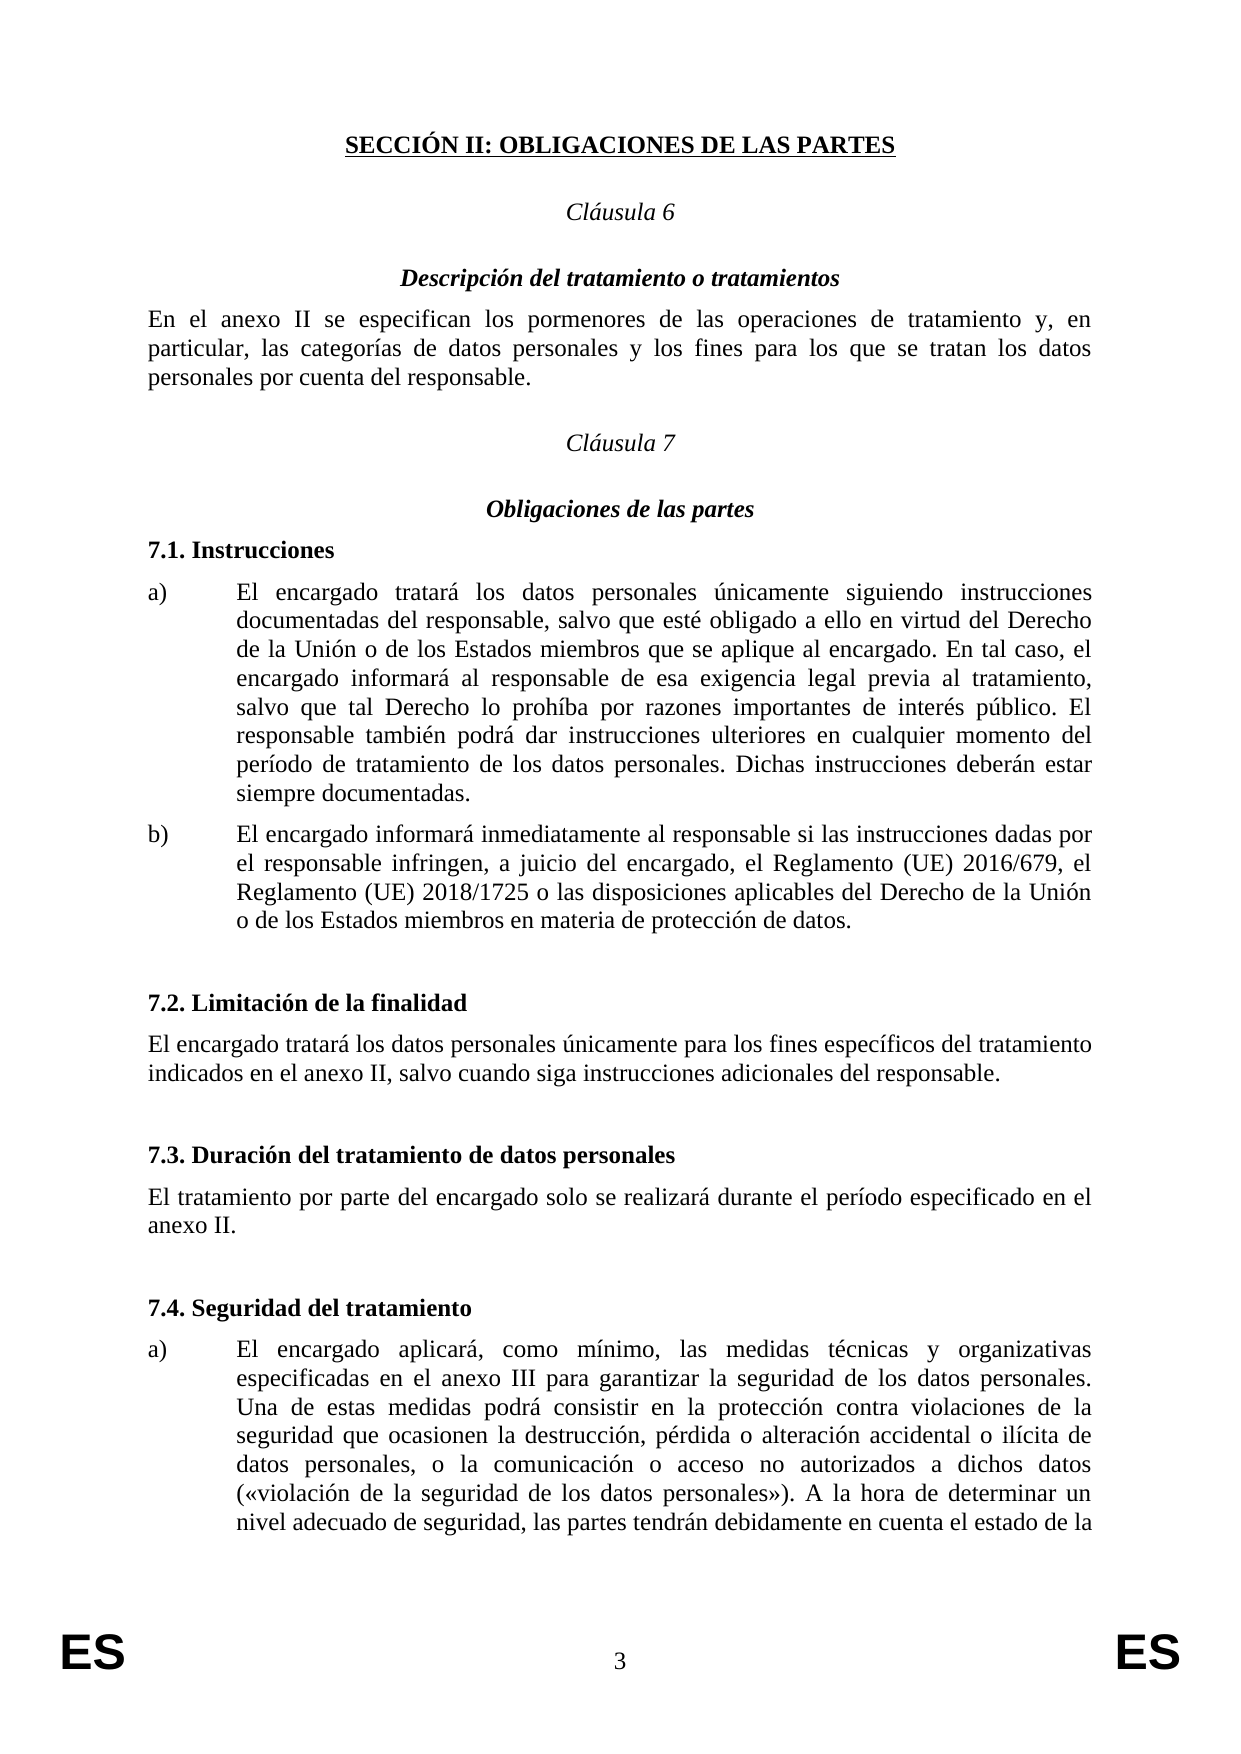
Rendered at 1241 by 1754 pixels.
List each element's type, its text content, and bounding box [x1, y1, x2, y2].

text a) El encargado tratará los datos personales únicamente siguiendo instrucciones documentadas del responsable, salvo que esté obligado a ello en virtud del Derecho de la Unión o de los Estados miembros que se aplique al encargado. En tal caso, el encargado informará al responsable de esa exigencia legal previa al tratamiento, salvo que tal Derecho lo prohíba por razones importantes de interés público. El responsable también podrá dar instrucciones ulteriores en cualquier momento del período de tratamiento de los datos personales. Dichas instrucciones deberán estar siempre documentadas. [148, 577, 1093, 807]
text Cláusula 6 [148, 197, 1093, 226]
text Obligaciones de las partes [148, 494, 1093, 523]
text SECCIÓN II: OBLIGACIONES DE LAS PARTES [148, 131, 1093, 159]
text 7.1. Instrucciones [148, 536, 1093, 564]
text Cláusula 7 [148, 428, 1093, 457]
text 7.4. Seguridad del tratamiento [148, 1293, 1093, 1322]
text El encargado tratará los datos personales únicamente para los fines específicos del tratamiento indicados en el anexo II, salvo cuando siga instrucciones adicionales del responsable. [148, 1029, 1093, 1087]
text El tratamiento por parte del encargado solo se realizará durante el período especificado en el anexo II. [148, 1182, 1093, 1239]
text 7.3. Duración del tratamiento de datos personales [148, 1141, 1093, 1169]
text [148, 1334, 1093, 1536]
text b) El encargado informará inmediatamente al responsable si las instrucciones dadas por el responsable infringen, a juicio del encargado, el Reglamento (UE) 2016/679, el Reglamento (UE) 2018/1725 o las disposiciones aplicables del Derecho de la Unión o de los Estados miembros en materia de protección de datos. [148, 819, 1093, 934]
text En el anexo II se especifican los pormenores de las operaciones de tratamiento y, en particular, las categorías de datos personales y los fines para los que se tratan los datos personales por cuenta del responsable. [148, 304, 1093, 391]
text 7.2. Limitación de la finalidad [148, 988, 1093, 1017]
text Descripción del tratamiento o tratamientos [148, 263, 1093, 292]
